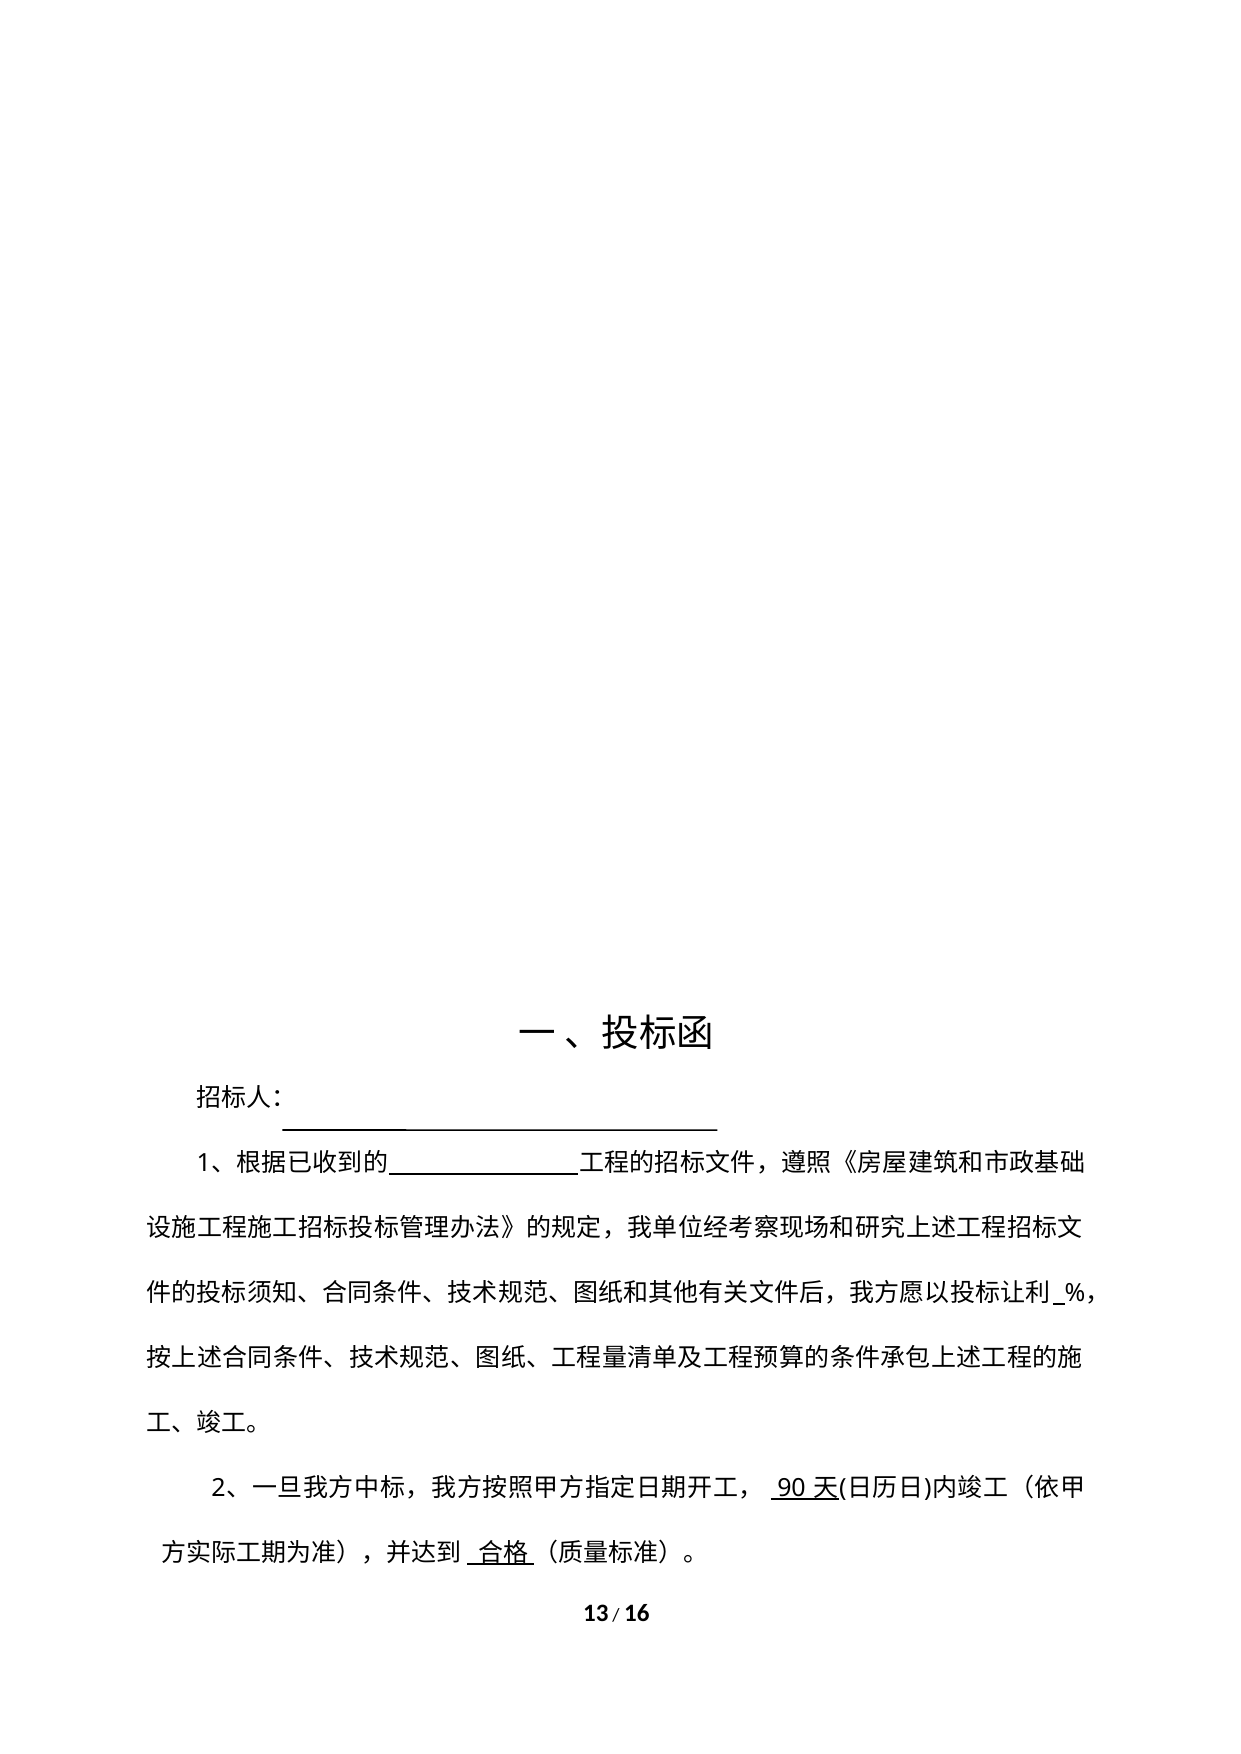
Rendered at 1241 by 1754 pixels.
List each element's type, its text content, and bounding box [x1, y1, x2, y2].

text 一 、投标函 [146, 998, 1085, 1063]
text 招标人： [146, 1063, 1085, 1128]
text 1、根据已收到的 工程的招标文件，遵照《房屋建筑和市政基础设施工程施工招标投标管理办法》的规定，我单位经考察现场和研究上述工程招标文件的投标须知、合同条件、技术规范、图纸和其他有关文件后，我方愿以投标让利 %，按上述合同条件、技术规范、图纸、工程量清单及工程预算的条件承包上述工程的施工、竣工。 [146, 1128, 1085, 1453]
text 2、一旦我方中标，我方按照甲方指定日期开工， 90 天(日历日)内竣工（依甲方实际工期为准），并达到 合格 （质量标准）。 [161, 1453, 1085, 1583]
